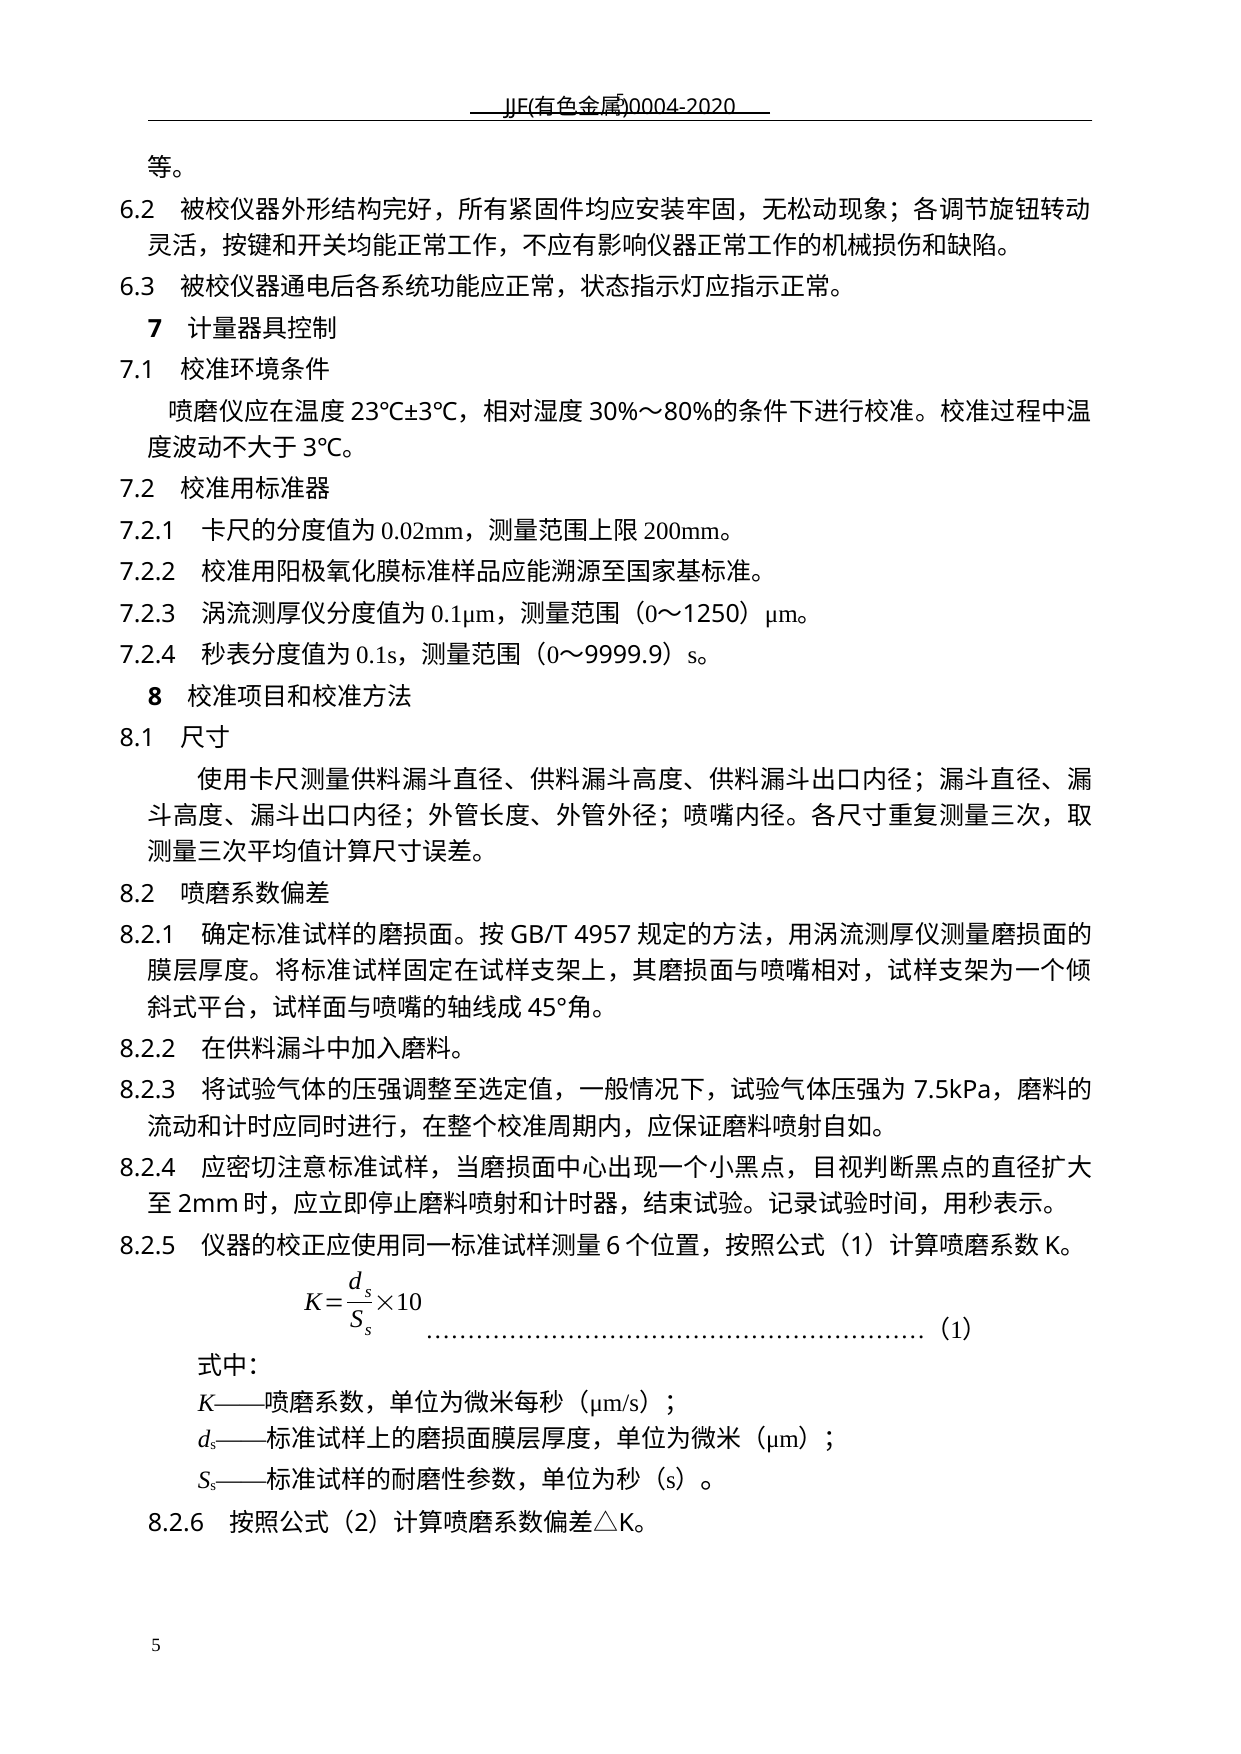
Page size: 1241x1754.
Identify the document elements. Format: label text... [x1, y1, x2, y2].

text 被校仪器通电后各系统功能应正常，状态指示灯应指示正常。 [119, 267, 1092, 303]
text 卡尺的分度值为0.02mm，测量范围上限200mm。 [119, 510, 1092, 547]
text 在供料漏斗中加入磨料。 [119, 1028, 1092, 1065]
text 仪器的校正应使用同一标准试样测量6个位置，按照公式（1）计算喷磨系数K。 [119, 1225, 1092, 1262]
text 尺寸 [119, 718, 1092, 754]
text 式中： [148, 1346, 1092, 1382]
text 被校仪器外形结构完好，所有紧固件均应安装牢固，无松动现象；各调节旋钮转动灵活，按键和开关均能正常工作，不应有影响仪器正常工作的机械损伤和缺陷。 [119, 189, 1092, 262]
text 计量器具控制 [148, 308, 1092, 344]
text 按照公式（2）计算喷磨系数偏差△K。 [148, 1502, 1092, 1538]
text 应密切注意标准试样，当磨损面中心出现一个小黑点，目视判断黑点的直径扩大至2mm时，应立即停止磨料喷射和计时器，结束试验。记录试验时间，用秒表示。 [119, 1148, 1092, 1220]
text 喷磨系数偏差 [119, 873, 1092, 909]
text 校准项目和校准方法 [148, 676, 1092, 712]
text 使用卡尺测量供料漏斗直径、供料漏斗高度、供料漏斗出口内径；漏斗直径、漏斗高度、漏斗出口内径；外管长度、外管外径；喷嘴内径。各尺寸重复测量三次，取测量三次平均值计算尺寸误差。 [148, 759, 1092, 868]
text 确定标准试样的磨损面。按GB/T 4957规定的方法，用涡流测厚仪测量磨损面的膜层厚度。将标准试样固定在试样支架上，其磨损面与喷嘴相对，试样支架为一个倾斜式平台，试样面与喷嘴的轴线成45°角。 [119, 914, 1092, 1023]
text 涡流测厚仪分度值为0.1μm，测量范围（0～1250）μm。 [119, 593, 1092, 629]
text K——喷磨系数，单位为微米每秒（μm/s）； [148, 1382, 1092, 1418]
text ds——标准试样上的磨损面膜层厚度，单位为微米（μm）； [148, 1418, 1092, 1454]
text Ss——标准试样的耐磨性参数，单位为秒（s）。 [148, 1454, 1092, 1497]
text 校准用阳极氧化膜标准样品应能溯源至国家基标准。 [119, 552, 1092, 588]
text 将试验气体的压强调整至选定值，一般情况下，试验气体压强为7.5kPa，磨料的流动和计时应同时进行，在整个校准周期内，应保证磨料喷射自如。 [119, 1070, 1092, 1142]
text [119, 148, 1092, 184]
text 校准环境条件 [119, 350, 1092, 386]
text ……………………………………………………（1） [148, 1267, 1092, 1346]
text 校准用标准器 [119, 469, 1092, 505]
text 喷磨仪应在温度23℃±3℃，相对湿度30%～80%的条件下进行校准。校准过程中温度波动不大于3℃。 [148, 391, 1092, 464]
text 秒表分度值为0.1s，测量范围（0～9999.9）s。 [119, 635, 1092, 671]
